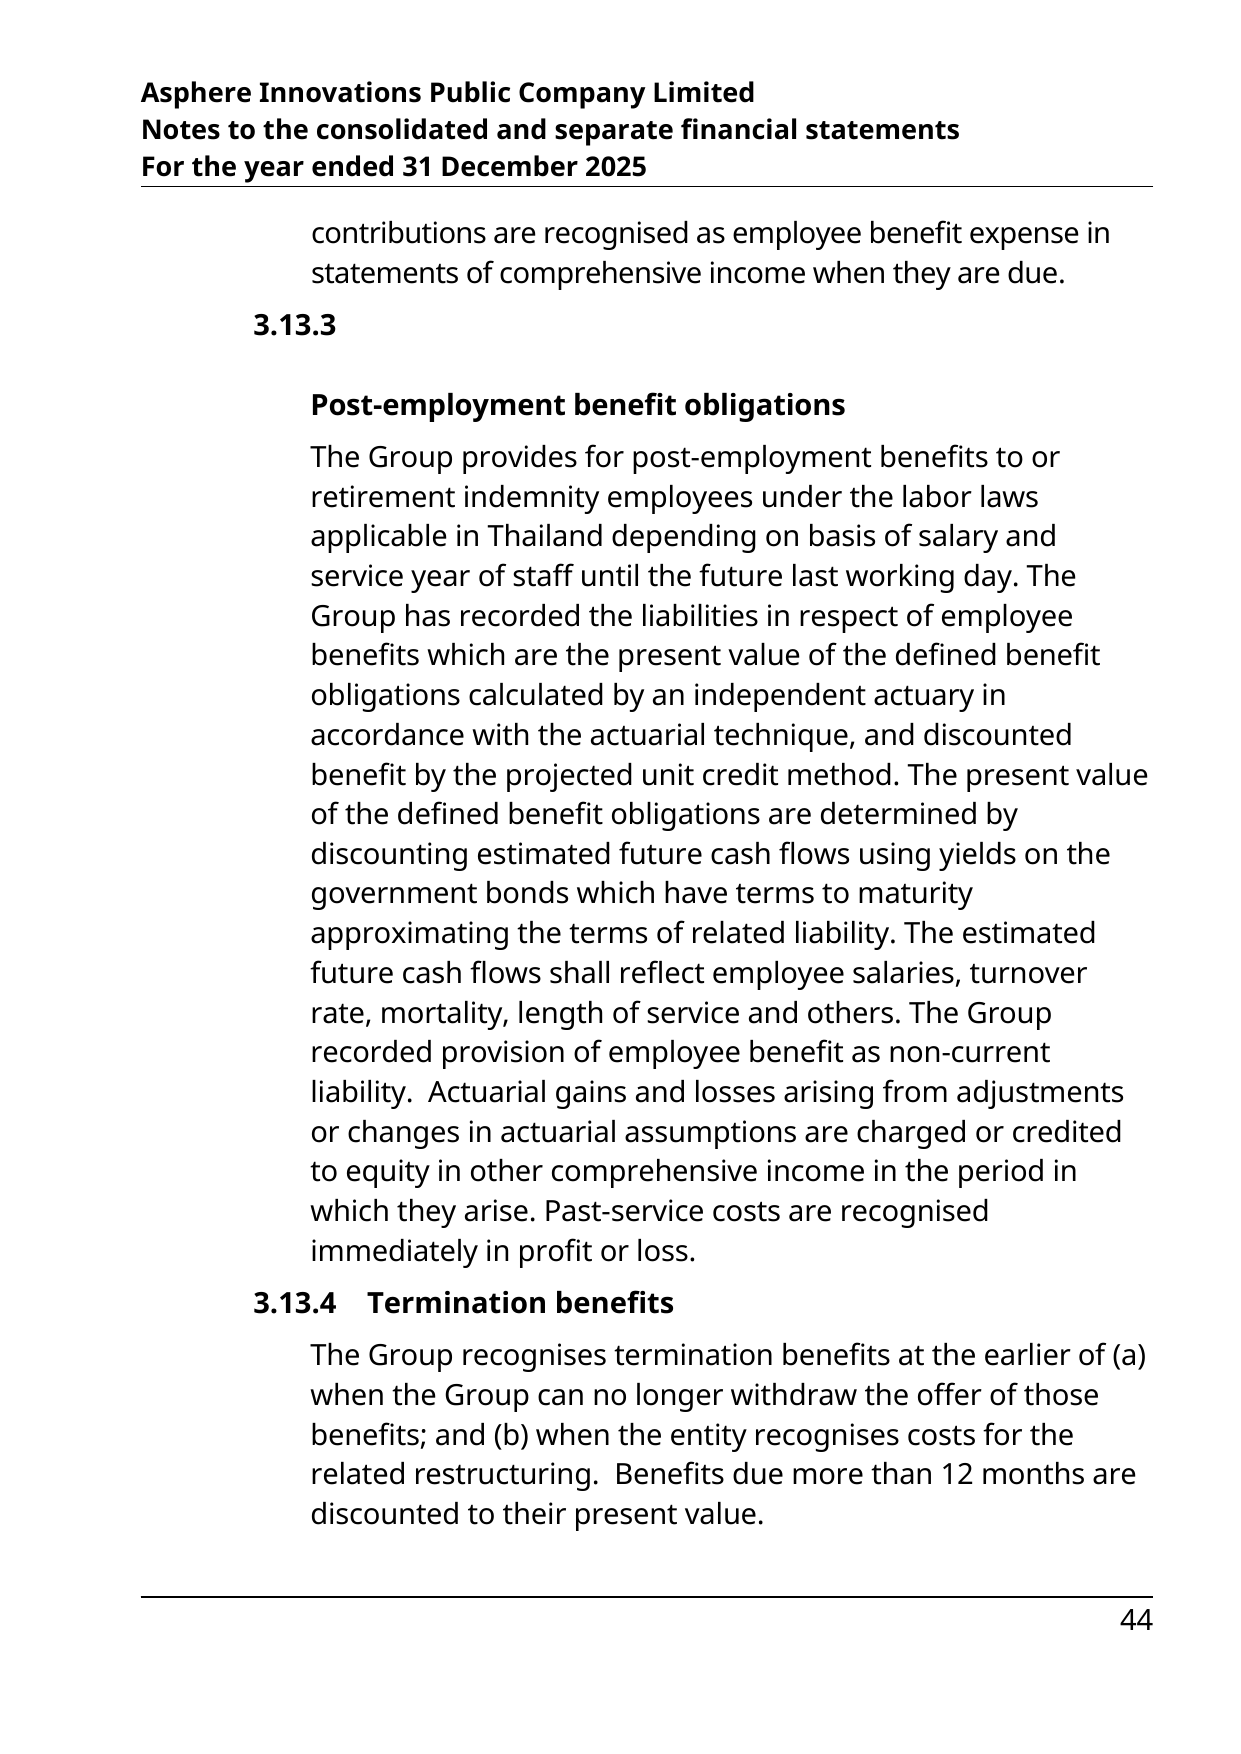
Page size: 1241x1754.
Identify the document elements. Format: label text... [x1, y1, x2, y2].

list 3.13.3 Post-employment benefit obligations [253, 305, 1153, 424]
list 3.13.4 Termination benefits [253, 1282, 1153, 1322]
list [310, 213, 1153, 292]
list The Group recognises termination benefits at the earlier of (a) when the Group can no longer withdraw the offer of those benefits; and (b) when the entity recognises costs for the related restructuring. Benefits due more than 12 months are discounted to their present value. [310, 1334, 1153, 1533]
list The Group provides for post-employment benefits to or retirement indemnity employees under the labor laws applicable in Thailand depending on basis of salary and service year of staff until the future last working day. The Group has recorded the liabilities in respect of employee benefits which are the present value of the defined benefit obligations calculated by an independent actuary in accordance with the actuarial technique, and discounted benefit by the projected unit credit method. The present value of the defined benefit obligations are determined by discounting estimated future cash flows using yields on the government bonds which have terms to maturity approximating the terms of related liability. The estimated future cash flows shall reflect employee salaries, turnover rate, mortality, length of service and others. The Group recorded provision of employee benefit as non-current liability. Actuarial gains and losses arising from adjustments or changes in actuarial assumptions are charged or credited to equity in other comprehensive income in the period in which they arise. Past-service costs are recognised immediately in profit or loss. [310, 436, 1153, 1270]
